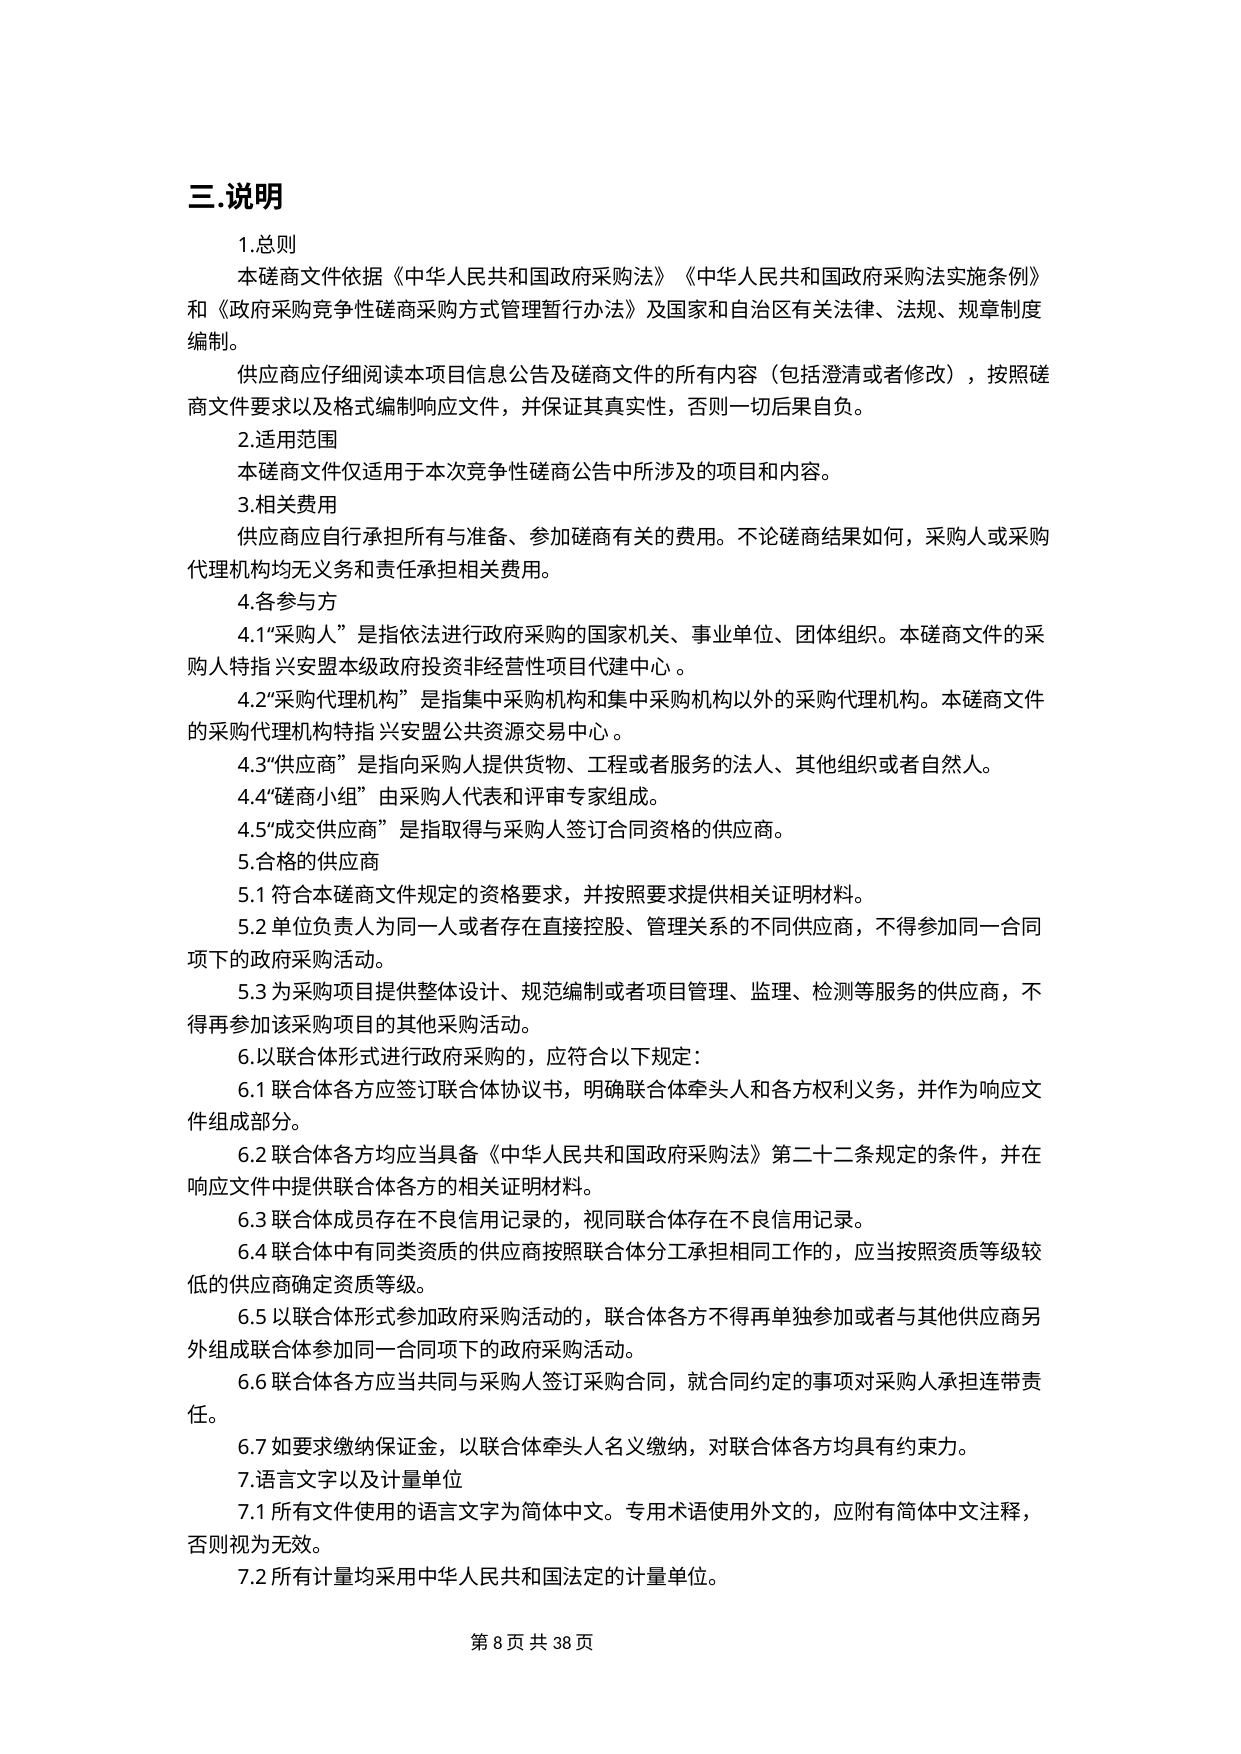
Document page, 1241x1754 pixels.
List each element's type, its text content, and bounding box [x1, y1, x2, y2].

text 1.总则 [187, 227, 1053, 259]
text 4.5“成交供应商”是指取得与采购人签订合同资格的供应商。 [187, 812, 1053, 844]
text 6.6联合体各方应当共同与采购人签订采购合同，就合同约定的事项对采购人承担连带责任。 [187, 1364, 1053, 1429]
text 5.1符合本磋商文件规定的资格要求，并按照要求提供相关证明材料。 [187, 877, 1053, 909]
text 6.7如要求缴纳保证金，以联合体牵头人名义缴纳，对联合体各方均具有约束力。 [187, 1429, 1053, 1462]
text 4.各参与方 [187, 584, 1053, 617]
text 2.适用范围 [187, 422, 1053, 454]
text 6.4联合体中有同类资质的供应商按照联合体分工承担相同工作的，应当按照资质等级较低的供应商确定资质等级。 [187, 1234, 1053, 1299]
text 三.说明 [187, 162, 1053, 227]
text 6.3联合体成员存在不良信用记录的，视同联合体存在不良信用记录。 [187, 1202, 1053, 1234]
text 4.3“供应商”是指向采购人提供货物、工程或者服务的法人、其他组织或者自然人。 [187, 747, 1053, 779]
text 4.4“磋商小组”由采购人代表和评审专家组成。 [187, 779, 1053, 812]
text 6.以联合体形式进行政府采购的，应符合以下规定： [187, 1039, 1053, 1072]
text 6.5以联合体形式参加政府采购活动的，联合体各方不得再单独参加或者与其他供应商另外组成联合体参加同一合同项下的政府采购活动。 [187, 1299, 1053, 1364]
text 本磋商文件仅适用于本次竞争性磋商公告中所涉及的项目和内容。 [187, 454, 1053, 487]
text 4.2“采购代理机构”是指集中采购机构和集中采购机构以外的采购代理机构。本磋商文件的采购代理机构特指 兴安盟公共资源交易中心 。 [187, 682, 1053, 747]
text 7.1所有文件使用的语言文字为简体中文。专用术语使用外文的，应附有简体中文注释，否则视为无效。 [187, 1494, 1053, 1559]
text 5.3为采购项目提供整体设计、规范编制或者项目管理、监理、检测等服务的供应商，不得再参加该采购项目的其他采购活动。 [187, 974, 1053, 1039]
text 6.1联合体各方应签订联合体协议书，明确联合体牵头人和各方权利义务，并作为响应文件组成部分。 [187, 1072, 1053, 1137]
text 3.相关费用 [187, 487, 1053, 519]
text 7.2所有计量均采用中华人民共和国法定的计量单位。 [187, 1559, 1053, 1592]
text 6.2联合体各方均应当具备《中华人民共和国政府采购法》第二十二条规定的条件，并在响应文件中提供联合体各方的相关证明材料。 [187, 1137, 1053, 1202]
text 7.语言文字以及计量单位 [187, 1462, 1053, 1494]
text 供应商应自行承担所有与准备、参加磋商有关的费用。不论磋商结果如何，采购人或采购代理机构均无义务和责任承担相关费用。 [187, 519, 1053, 584]
text 5.2单位负责人为同一人或者存在直接控股、管理关系的不同供应商，不得参加同一合同项下的政府采购活动。 [187, 909, 1053, 974]
text 5.合格的供应商 [187, 844, 1053, 877]
text 供应商应仔细阅读本项目信息公告及磋商文件的所有内容（包括澄清或者修改），按照磋商文件要求以及格式编制响应文件，并保证其真实性，否则一切后果自负。 [187, 357, 1053, 422]
text 本磋商文件依据《中华人民共和国政府采购法》《中华人民共和国政府采购法实施条例》和《政府采购竞争性磋商采购方式管理暂行办法》及国家和自治区有关法律、法规、规章制度编制。 [187, 259, 1053, 357]
text 4.1“采购人”是指依法进行政府采购的国家机关、事业单位、团体组织。本磋商文件的采购人特指 兴安盟本级政府投资非经营性项目代建中心 。 [187, 617, 1053, 682]
